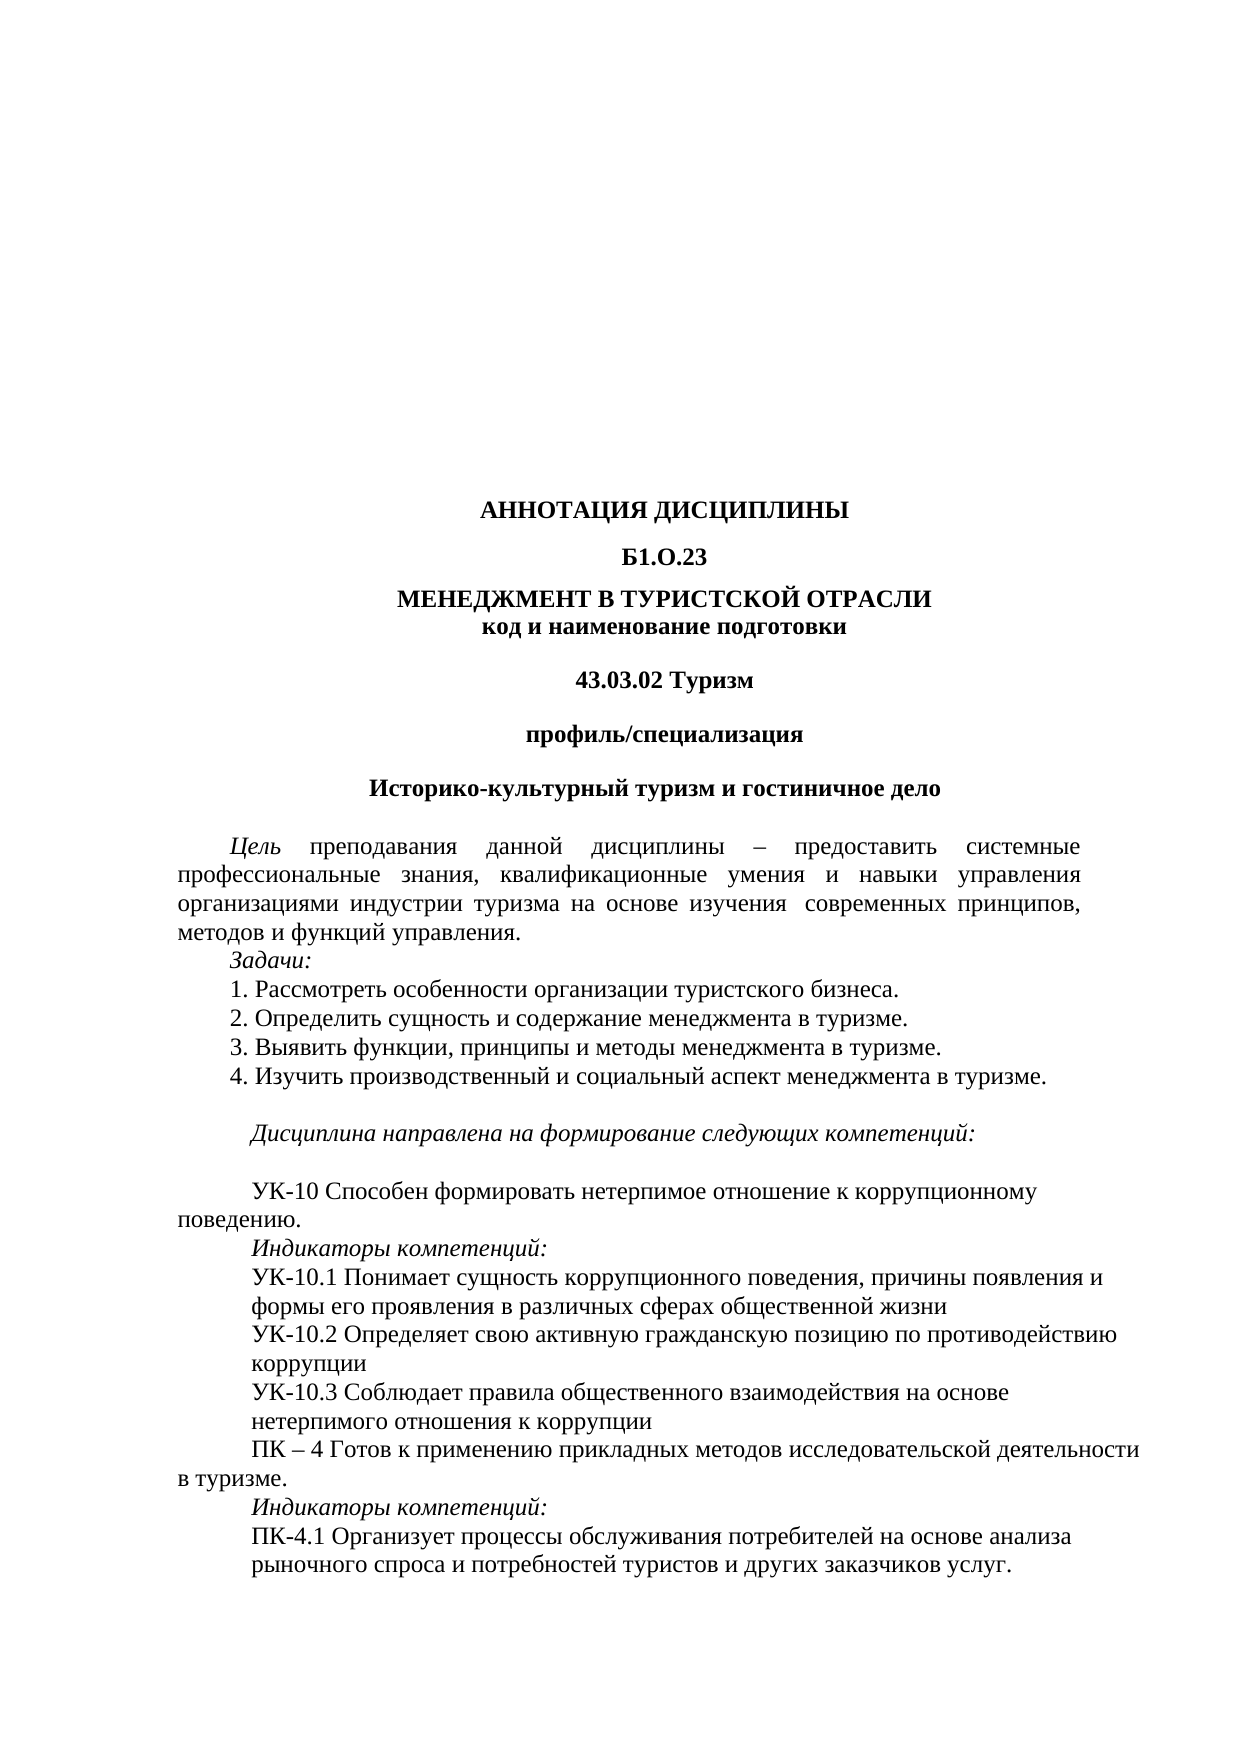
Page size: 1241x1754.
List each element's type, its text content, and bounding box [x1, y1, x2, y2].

text Дисциплина направлена на формирование следующих компетенций: [177, 1118, 1152, 1147]
text ПК – 4 Готов к применению прикладных методов исследовательской деятельности в туризме. [177, 1434, 1152, 1492]
text Индикаторы компетенций: [177, 1233, 1152, 1262]
text 1. Рассмотреть особенности организации туристского бизнеса. [177, 974, 1080, 1003]
text УК-10.1 Понимает сущность коррупционного поведения, причины появления и формы его проявления в различных сферах общественной жизни [251, 1262, 1152, 1319]
text Индикаторы компетенций: [177, 1492, 1152, 1521]
text МЕНЕДЖМЕНТ В ТУРИСТСКОЙ ОТРАСЛИ [177, 591, 479, 611]
text МЕНЕДЖМЕНТ В ТУРИСТСКОЙ ОТРАСЛИ [490, 591, 1152, 611]
text УК-10.3 Соблюдает правила общественного взаимодействия на основе нетерпимого отношения к коррупции [251, 1377, 1152, 1434]
text Б1.О.23 [177, 549, 1152, 570]
text Историко-культурный туризм и гостиничное дело [177, 773, 1081, 802]
text профиль/специализация [177, 719, 1152, 748]
text 3. Выявить функции, принципы и методы менеджмента в туризме. [177, 1032, 1080, 1061]
text АННОТАЦИЯ ДИСЦИПЛИНЫ [177, 495, 1152, 524]
text ПК-4.1 Организует процессы обслуживания потребителей на основе анализа рыночного спроса и потребностей туристов и других заказчиков услуг. [251, 1521, 1152, 1578]
text код и наименование подготовки [177, 611, 1152, 640]
subtitle Задачи: [177, 946, 1152, 974]
text 43.03.02 Туризм [177, 665, 1152, 694]
text УК-10.2 Определяет свою активную гражданскую позицию по противодействию коррупции [251, 1319, 1152, 1377]
text 2. Определить сущность и содержание менеджмента в туризме. [177, 1003, 1080, 1032]
text 4. Изучить производственный и социальный аспект менеджмента в туризме. [177, 1061, 1080, 1089]
text Цель преподавания данной дисциплины – предоставить системные профессиональные знания, квалификационные умения и навыки управления организациями индустрии туризма на основе изучения современных принципов, методов и функций управления. [177, 831, 1081, 946]
text УК-10 Способен формировать нетерпимое отношение к коррупционному поведению. [177, 1176, 1152, 1233]
